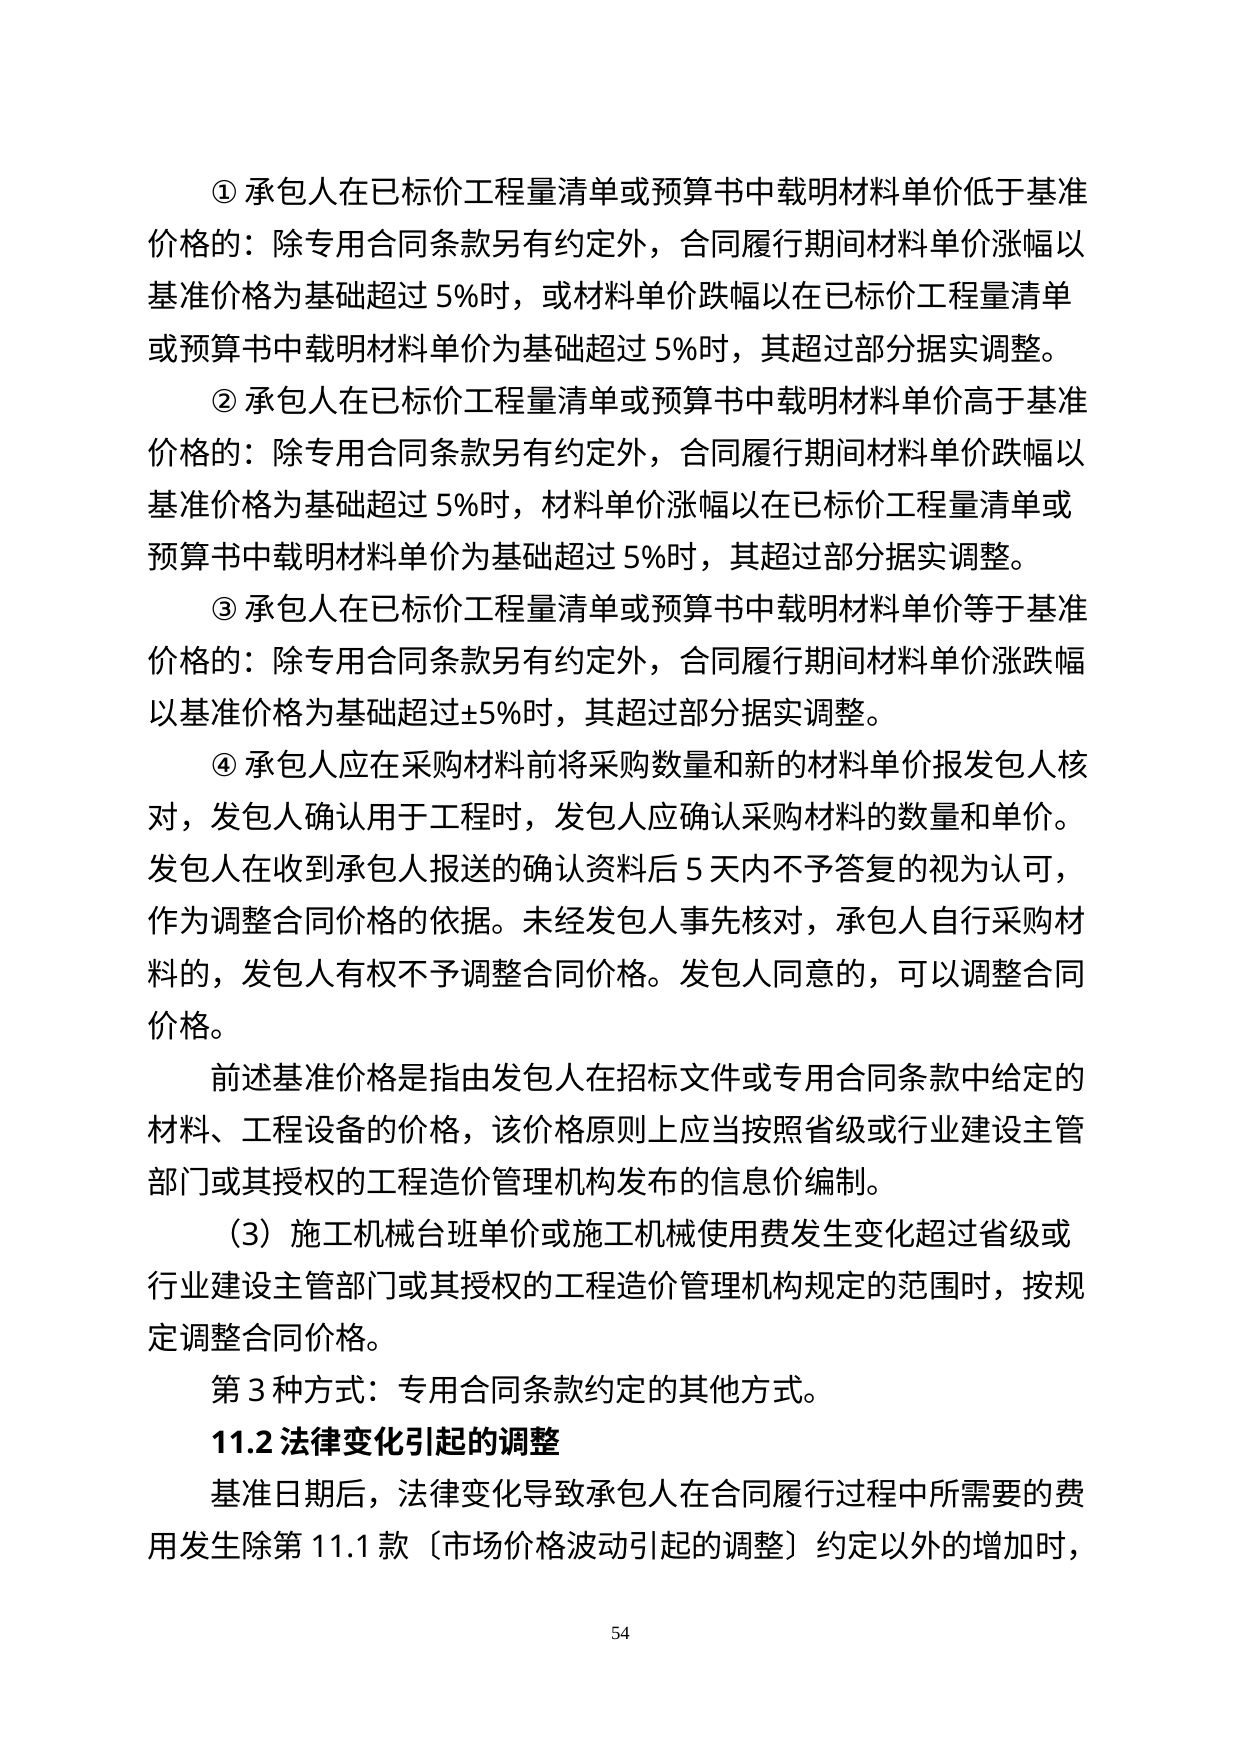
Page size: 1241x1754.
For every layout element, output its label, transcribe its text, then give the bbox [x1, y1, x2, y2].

text （3）施工机械台班单价或施工机械使用费发生变化超过省级或行业建设主管部门或其授权的工程造价管理机构规定的范围时，按规定调整合同价格。 [148, 1204, 1092, 1360]
text ①承包人在已标价工程量清单或预算书中载明材料单价低于基准价格的：除专用合同条款另有约定外，合同履行期间材料单价涨幅以基准价格为基础超过5%时，或材料单价跌幅以在已标价工程量清单或预算书中载明材料单价为基础超过5%时，其超过部分据实调整。 [148, 162, 1092, 370]
text 前述基准价格是指由发包人在招标文件或专用合同条款中给定的材料、工程设备的价格，该价格原则上应当按照省级或行业建设主管部门或其授权的工程造价管理机构发布的信息价编制。 [148, 1047, 1092, 1204]
subtitle 11.2法律变化引起的调整 [148, 1412, 1092, 1464]
text ③承包人在已标价工程量清单或预算书中载明材料单价等于基准价格的：除专用合同条款另有约定外，合同履行期间材料单价涨跌幅以基准价格为基础超过±5%时，其超过部分据实调整。 [148, 579, 1092, 735]
text ④承包人应在采购材料前将采购数量和新的材料单价报发包人核对，发包人确认用于工程时，发包人应确认采购材料的数量和单价。发包人在收到承包人报送的确认资料后5天内不予答复的视为认可，作为调整合同价格的依据。未经发包人事先核对，承包人自行采购材料的，发包人有权不予调整合同价格。发包人同意的，可以调整合同价格。 [148, 735, 1092, 1047]
text ②承包人在已标价工程量清单或预算书中载明材料单价高于基准价格的：除专用合同条款另有约定外，合同履行期间材料单价跌幅以基准价格为基础超过5%时，材料单价涨幅以在已标价工程量清单或预算书中载明材料单价为基础超过5%时，其超过部分据实调整。 [148, 370, 1092, 579]
text 第3种方式：专用合同条款约定的其他方式。 [148, 1360, 1092, 1412]
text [148, 1464, 1092, 1568]
